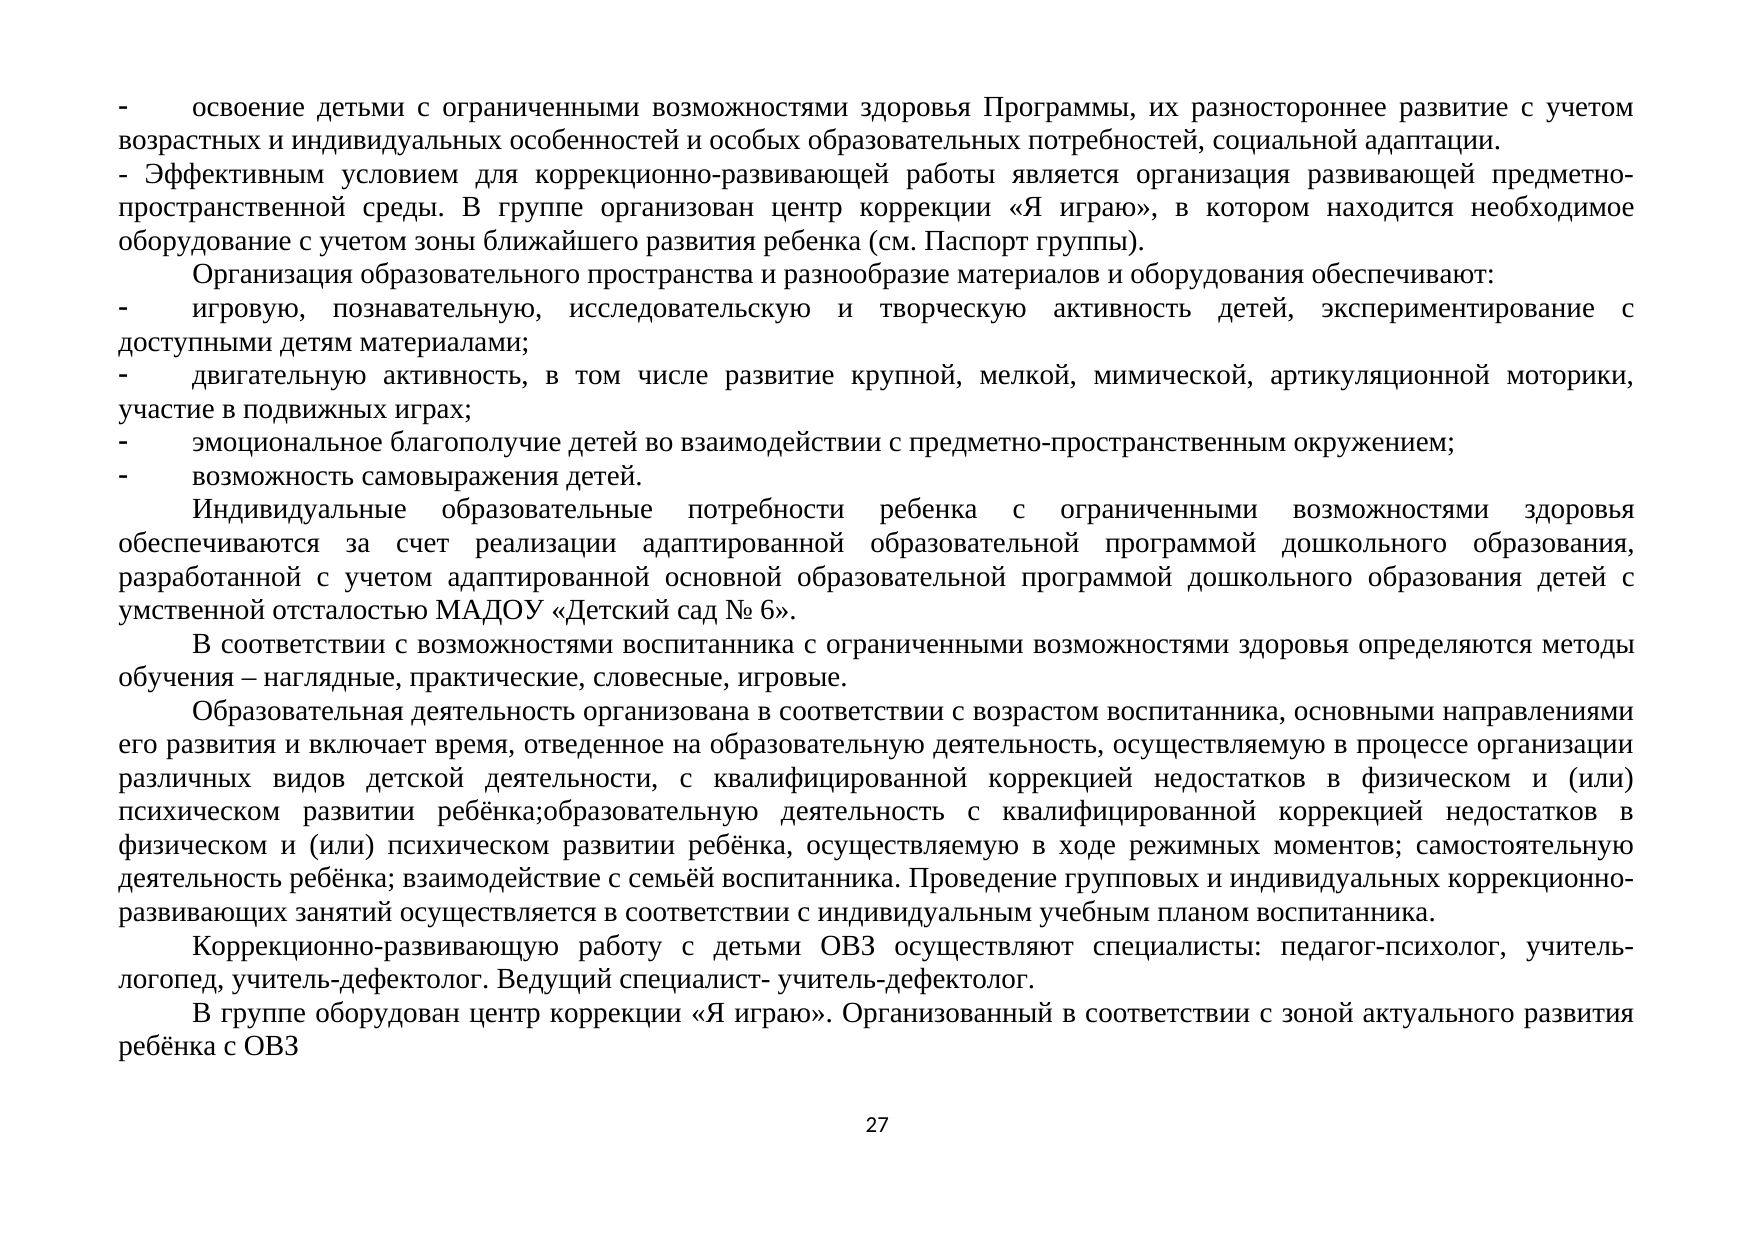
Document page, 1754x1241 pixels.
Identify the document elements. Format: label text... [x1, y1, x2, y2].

list эмоциональное благополучие детей во взаимодействии с предметно-пространственным окружением; [118, 424, 1636, 458]
list В группе оборудован центр коррекции «Я играю». Организованный в соответствии с зоной актуального развития ребёнка с ОВЗ [118, 995, 1635, 1062]
list освоение детьми с ограниченными возможностями здоровья Программы, их разностороннее развитие с учетом возрастных и индивидуальных особенностей и особых образовательных потребностей, социальной адаптации. [118, 89, 1636, 156]
list двигательную активность, в том числе развитие крупной, мелкой, мимической, артикуляционной моторики, участие в подвижных играх; [118, 357, 1636, 424]
list игровую, познавательную, исследовательскую и творческую активность детей, экспериментирование с доступными детям материалами; [118, 290, 1636, 357]
text В соответствии с возможностями воспитанника с ограниченными возможностями здоровья определяются методы обучения – наглядные, практические, словесные, игровые. [118, 626, 1636, 693]
list Коррекционно-развивающую работу с детьми ОВЗ осуществляют специалисты: педагог-психолог, учитель-логопед, учитель-дефектолог. Ведущий специалист- учитель-дефектолог. [118, 928, 1635, 995]
list возможность самовыражения детей. [118, 458, 1636, 492]
text Организация образовательного пространства и разнообразие материалов и оборудования обеспечивают: [118, 256, 1636, 290]
text Индивидуальные образовательные потребности ребенка с ограниченными возможностями здоровья обеспечиваются за счет реализации адаптированной образовательной программой дошкольного образования, разработанной с учетом адаптированной основной образовательной программой дошкольного образования детей с умственной отсталостью МАДОУ «Детский сад № 6». [118, 492, 1636, 626]
list Образовательная деятельность организована в соответствии с возрастом воспитанника, основными направлениями его развития и включает время, отведенное на образовательную деятельность, осуществляемую в процессе организации различных видов детской деятельности, с квалифицированной коррекцией недостатков в физическом и (или) психическом развитии ребёнка;образовательную деятельность с квалифицированной коррекцией недостатков в физическом и (или) психическом развитии ребёнка, осуществляемую в ходе режимных моментов; самостоятельную деятельность ребёнка; взаимодействие с семьёй воспитанника. Проведение групповых и индивидуальных коррекционно-развивающих занятий осуществляется в соответствии с индивидуальным учебным планом воспитанника. [118, 693, 1635, 928]
text - Эффективным условием для коррекционно-развивающей работы является организация развивающей предметно-пространственной среды. В группе организован центр коррекции «Я играю», в котором находится необходимое оборудование с учетом зоны ближайшего развития ребенка (см. Паспорт группы). [118, 156, 1636, 256]
